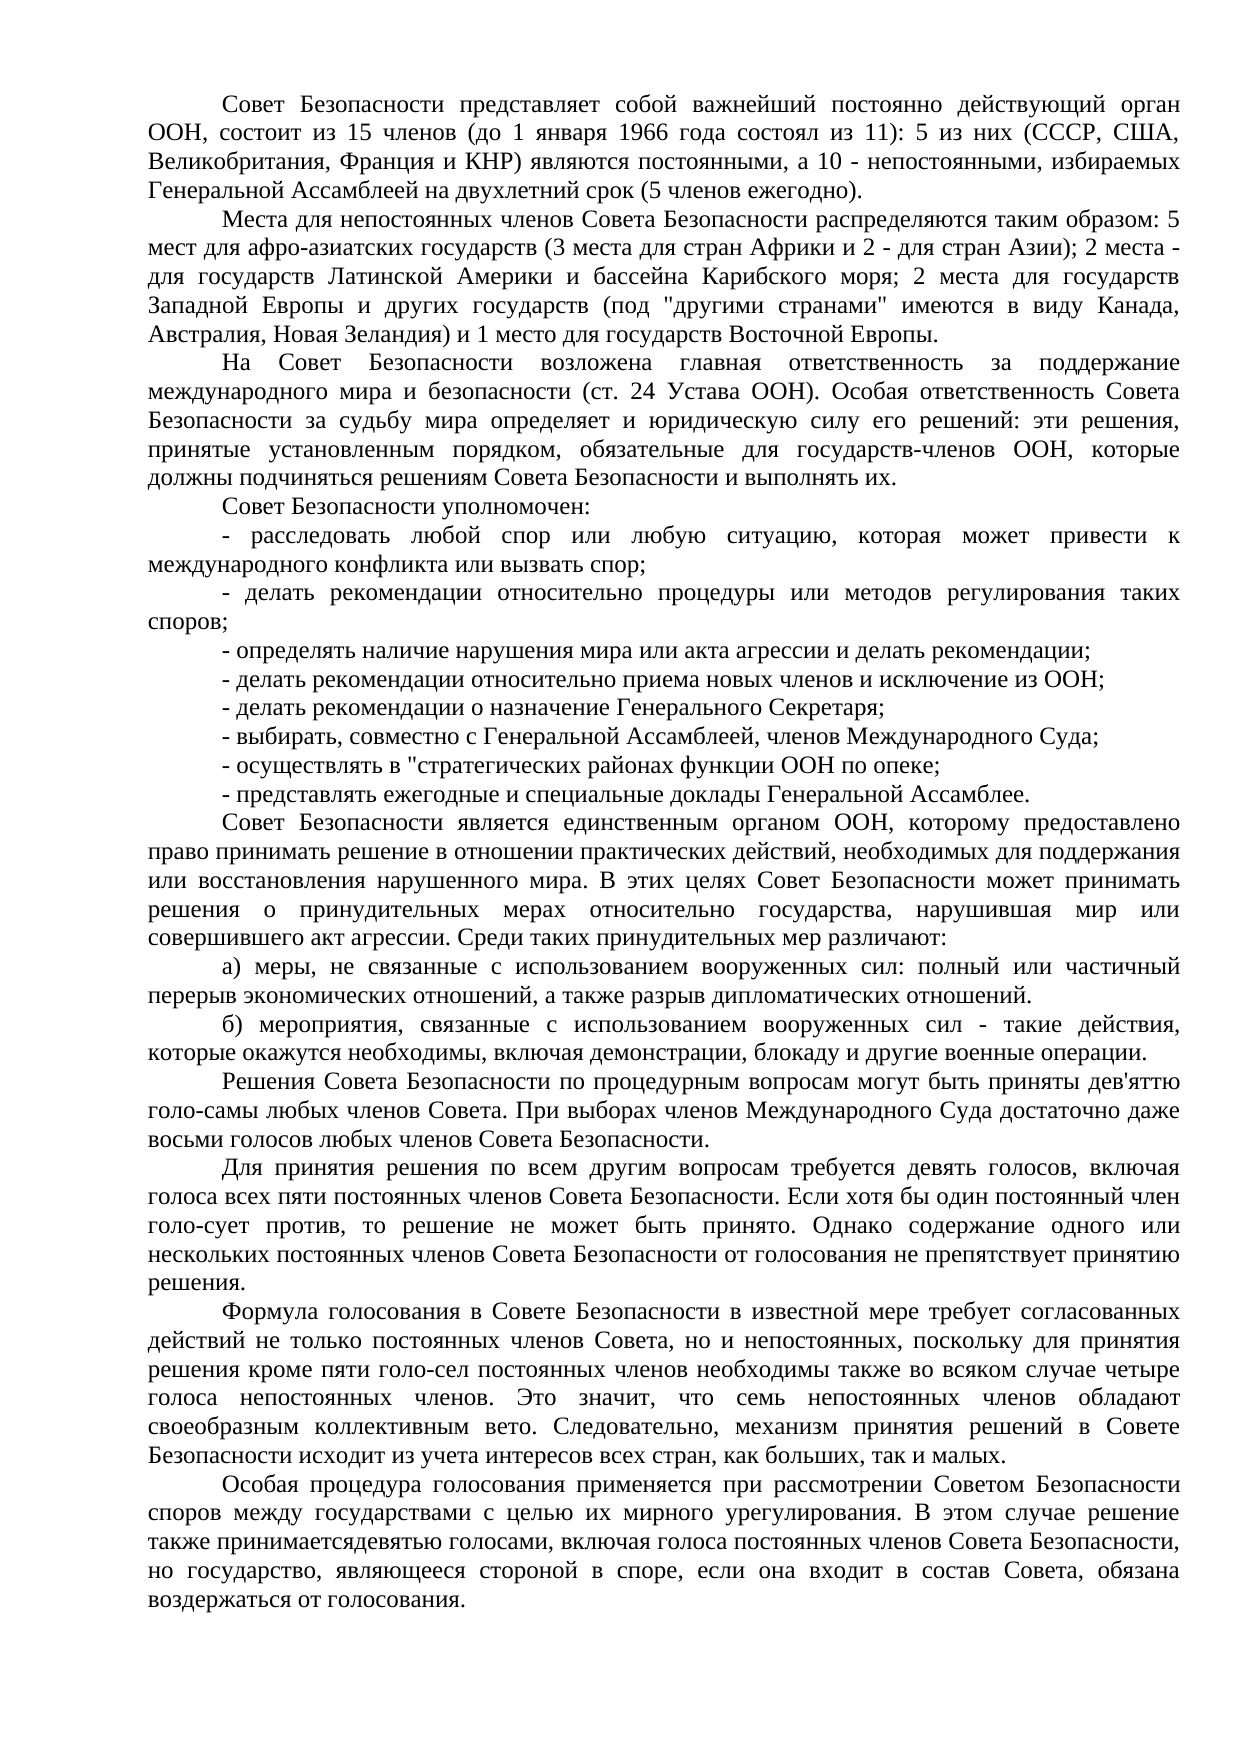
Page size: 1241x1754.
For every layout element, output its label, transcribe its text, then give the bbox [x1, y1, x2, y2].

text На Совет Безопасности возложена главная ответственность за поддержание международного мира и безопасности (ст. 24 Устава ООН). Особая ответственность Совета Безопасности за судьбу мира определяет и юридическую силу его решений: эти решения, принятые установленным порядком, обязательные для государств-членов ООН, которые должны подчиняться решениям Совета Безопасности и выполнять их. [148, 347, 1181, 491]
text Для принятия решения по всем другим вопросам требуется девять голосов, включая голоса всех пяти постоянных членов Совета Безопасности. Если хотя бы один постоянный член голо-сует против, то решение не может быть принято. Однако содержание одного или нескольких постоянных членов Совета Безопасности от голосования не препятствует принятию решения. [148, 1152, 1181, 1296]
text - определять наличие нарушения мира или акта агрессии и делать рекомендации; [148, 635, 1181, 664]
text Особая процедура голосования применяется при рассмотрении Советом Безопасности споров между государствами с целью их мирного урегулирования. В этом случае решение также принимаетсядевятью голосами, включая голоса постоянных членов Совета Безопасности, но государство, являющееся стороной в споре, если она входит в состав Совета, обязана воздержаться от голосования. [148, 1469, 1181, 1612]
text Совет Безопасности уполномочен: [148, 491, 1181, 520]
text - представлять ежегодные и специальные доклады Генеральной Ассамблее. [148, 779, 1181, 807]
text - расследовать любой спор или любую ситуацию, которая может привести к международного конфликта или вызвать спор; [148, 520, 1181, 577]
text б) мероприятия, связанные с использованием вооруженных сил - такие действия, которые окажутся необходимы, включая демонстрации, блокаду и другие военные операции. [148, 1009, 1181, 1066]
text Формула голосования в Совете Безопасности в известной мере требует согласованных действий не только постоянных членов Совета, но и непостоянных, поскольку для принятия решения кроме пяти голо-сел постоянных членов необходимы также во всяком случае четыре голоса непостоянных членов. Это значит, что семь непостоянных членов обладают своеобразным коллективным вето. Следовательно, механизм принятия решений в Совете Безопасности исходит из учета интересов всех стран, как больших, так и малых. [148, 1296, 1181, 1469]
text Совет Безопасности является единственным органом ООН, которому предоставлено право принимать решение в отношении практических действий, необходимых для поддержания или восстановления нарушенного мира. В этих целях Совет Безопасности может принимать решения о принудительных мерах относительно государства, нарушившая мир или совершившего акт агрессии. Среди таких принудительных мер различают: [148, 807, 1181, 951]
text - делать рекомендации относительно приема новых членов и исключение из ООН; [148, 664, 1181, 692]
text - делать рекомендации относительно процедуры или методов регулирования таких споров; [148, 577, 1181, 635]
text - выбирать, совместно с Генеральной Ассамблеей, членов Международного Суда; [148, 721, 1181, 750]
text а) меры, не связанные с использованием вооруженных сил: полный или частичный перерыв экономических отношений, а также разрыв дипломатических отношений. [148, 951, 1181, 1009]
text Места для непостоянных членов Совета Безопасности распределяются таким образом: 5 мест для афро-азиатских государств (3 места для стран Африки и 2 - для стран Азии); 2 места - для государств Латинской Америки и бассейна Карибского моря; 2 места для государств Западной Европы и других государств (под "другими странами" имеются в виду Канада, Австралия, Новая Зеландия) и 1 место для государств Восточной Европы. [148, 204, 1181, 347]
text - осуществлять в "стратегических районах функции ООН по опеке; [148, 750, 1181, 779]
text - делать рекомендации о назначение Генерального Секретаря; [148, 692, 1181, 721]
text Решения Совета Безопасности по процедурным вопросам могут быть приняты дев'яттю голо-самы любых членов Совета. При выборах членов Международного Суда достаточно даже восьми голосов любых членов Совета Безопасности. [148, 1066, 1181, 1152]
text Совет Безопасности представляет собой важнейший постоянно действующий орган ООН, состоит из 15 членов (до 1 января 1966 года состоял из 11): 5 из них (СССР, США, Великобритания, Франция и КНР) являются постоянными, а 10 - непостоянными, избираемых Генеральной Ассамблеей на двухлетний срок (5 членов ежегодно). [148, 89, 1181, 204]
